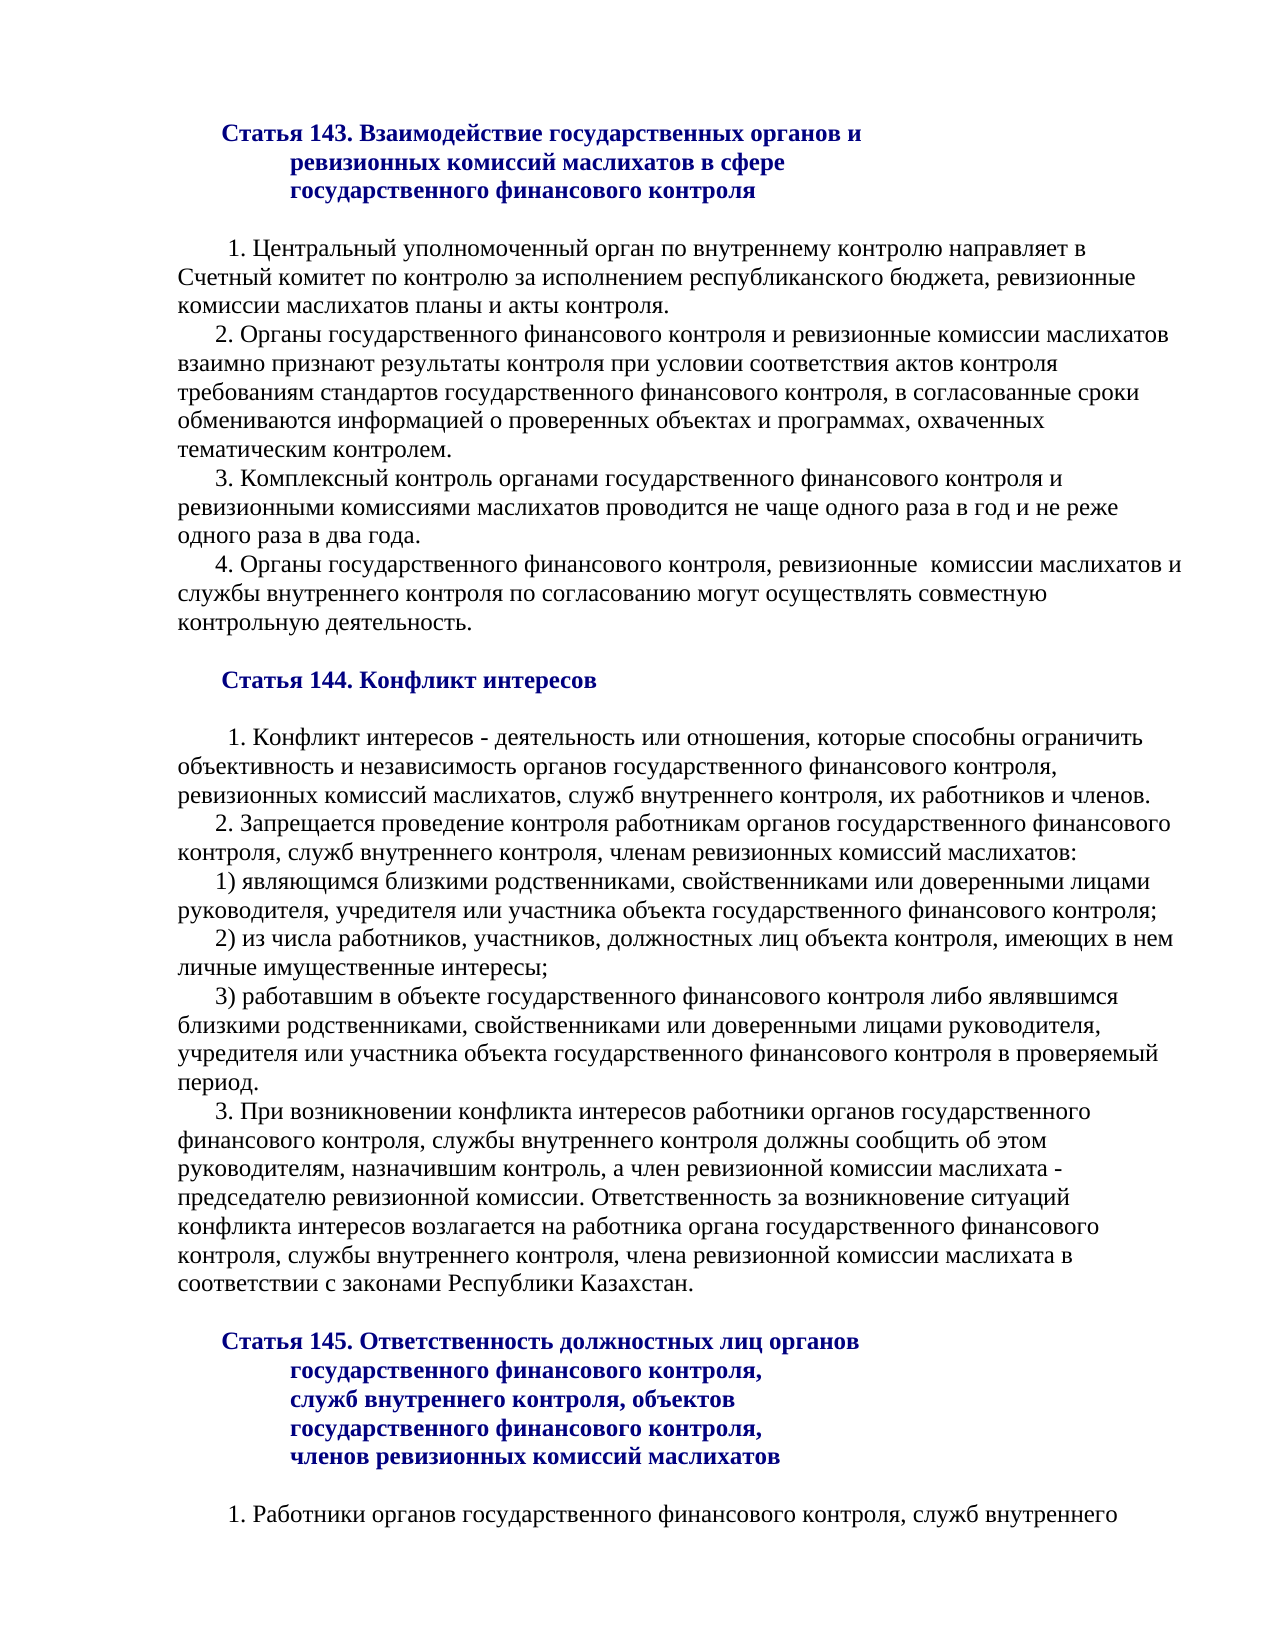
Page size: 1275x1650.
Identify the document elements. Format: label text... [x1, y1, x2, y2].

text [177, 1326, 1186, 1528]
text Статья 143. Взаимодействие государственных органов и ревизионных комиссий маслихатов в сфере государственного финансового контроля 1. Центральный уполномоченный орган по внутреннему контролю направляет в Счетный комитет по контролю за исполнением республиканского бюджета, ревизионные комиссии маслихатов планы и акты контроля. 2. Органы государственного финансового контроля и ревизионные комиссии маслихатов взаимно признают результаты контроля при условии соответствия актов контроля требованиям стандартов государственного финансового контроля, в согласованные сроки обмениваются информацией о проверенных объектах и программах, охваченных тематическим контролем. 3. Комплексный контроль органами государственного финансового контроля и ревизионными комиссиями маслихатов проводится не чаще одного раза в год и не реже одного раза в два года. 4. Органы государственного финансового контроля, ревизионные комиссии маслихатов и службы внутреннего контроля по согласованию могут осуществлять совместную контрольную деятельность. [177, 118, 1186, 636]
text Статья 144. Конфликт интересов 1. Конфликт интересов - деятельность или отношения, которые способны ограничить объективность и независимость органов государственного финансового контроля, ревизионных комиссий маслихатов, служб внутреннего контроля, их работников и членов. 2. Запрещается проведение контроля работникам органов государственного финансового контроля, служб внутреннего контроля, членам ревизионных комиссий маслихатов: 1) являющимся близкими родственниками, свойственниками или доверенными лицами руководителя, учредителя или участника объекта государственного финансового контроля; 2) из числа работников, участников, должностных лиц объекта контроля, имеющих в нем личные имущественные интересы; 3) работавшим в объекте государственного финансового контроля либо являвшимся близкими родственниками, свойственниками или доверенными лицами руководителя, учредителя или участника объекта государственного финансового контроля в проверяемый период. 3. При возникновении конфликта интересов работники органов государственного финансового контроля, службы внутреннего контроля должны сообщить об этом руководителям, назначившим контроль, а член ревизионной комиссии маслихата - председателю ревизионной комиссии. Ответственность за возникновение ситуаций конфликта интересов возлагается на работника органа государственного финансового контроля, службы внутреннего контроля, члена ревизионной комиссии маслихата в соответствии с законами Республики Казахстан. [177, 665, 1186, 1297]
